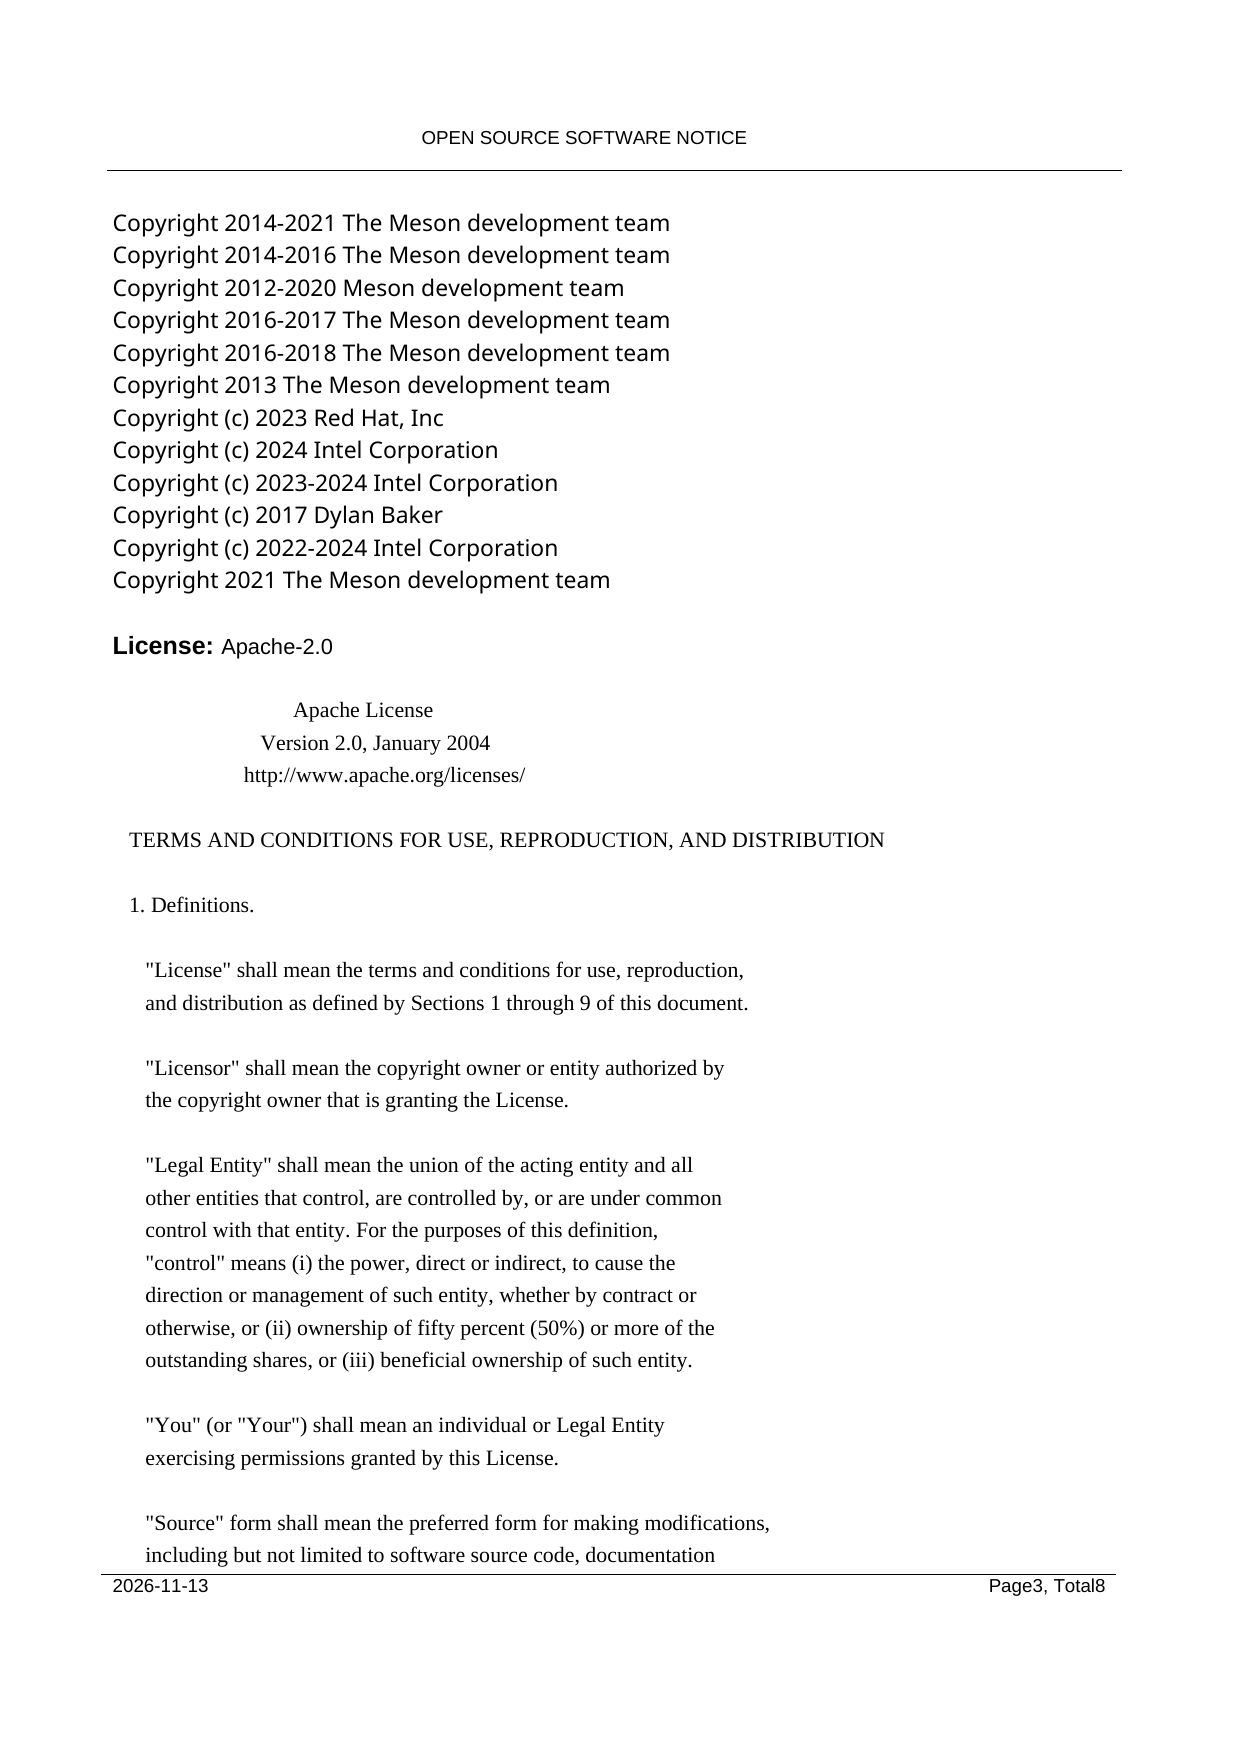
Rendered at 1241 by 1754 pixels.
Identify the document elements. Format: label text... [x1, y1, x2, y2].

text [112, 661, 1128, 1571]
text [112, 206, 1128, 629]
text License: Apache-2.0 [112, 629, 1128, 661]
